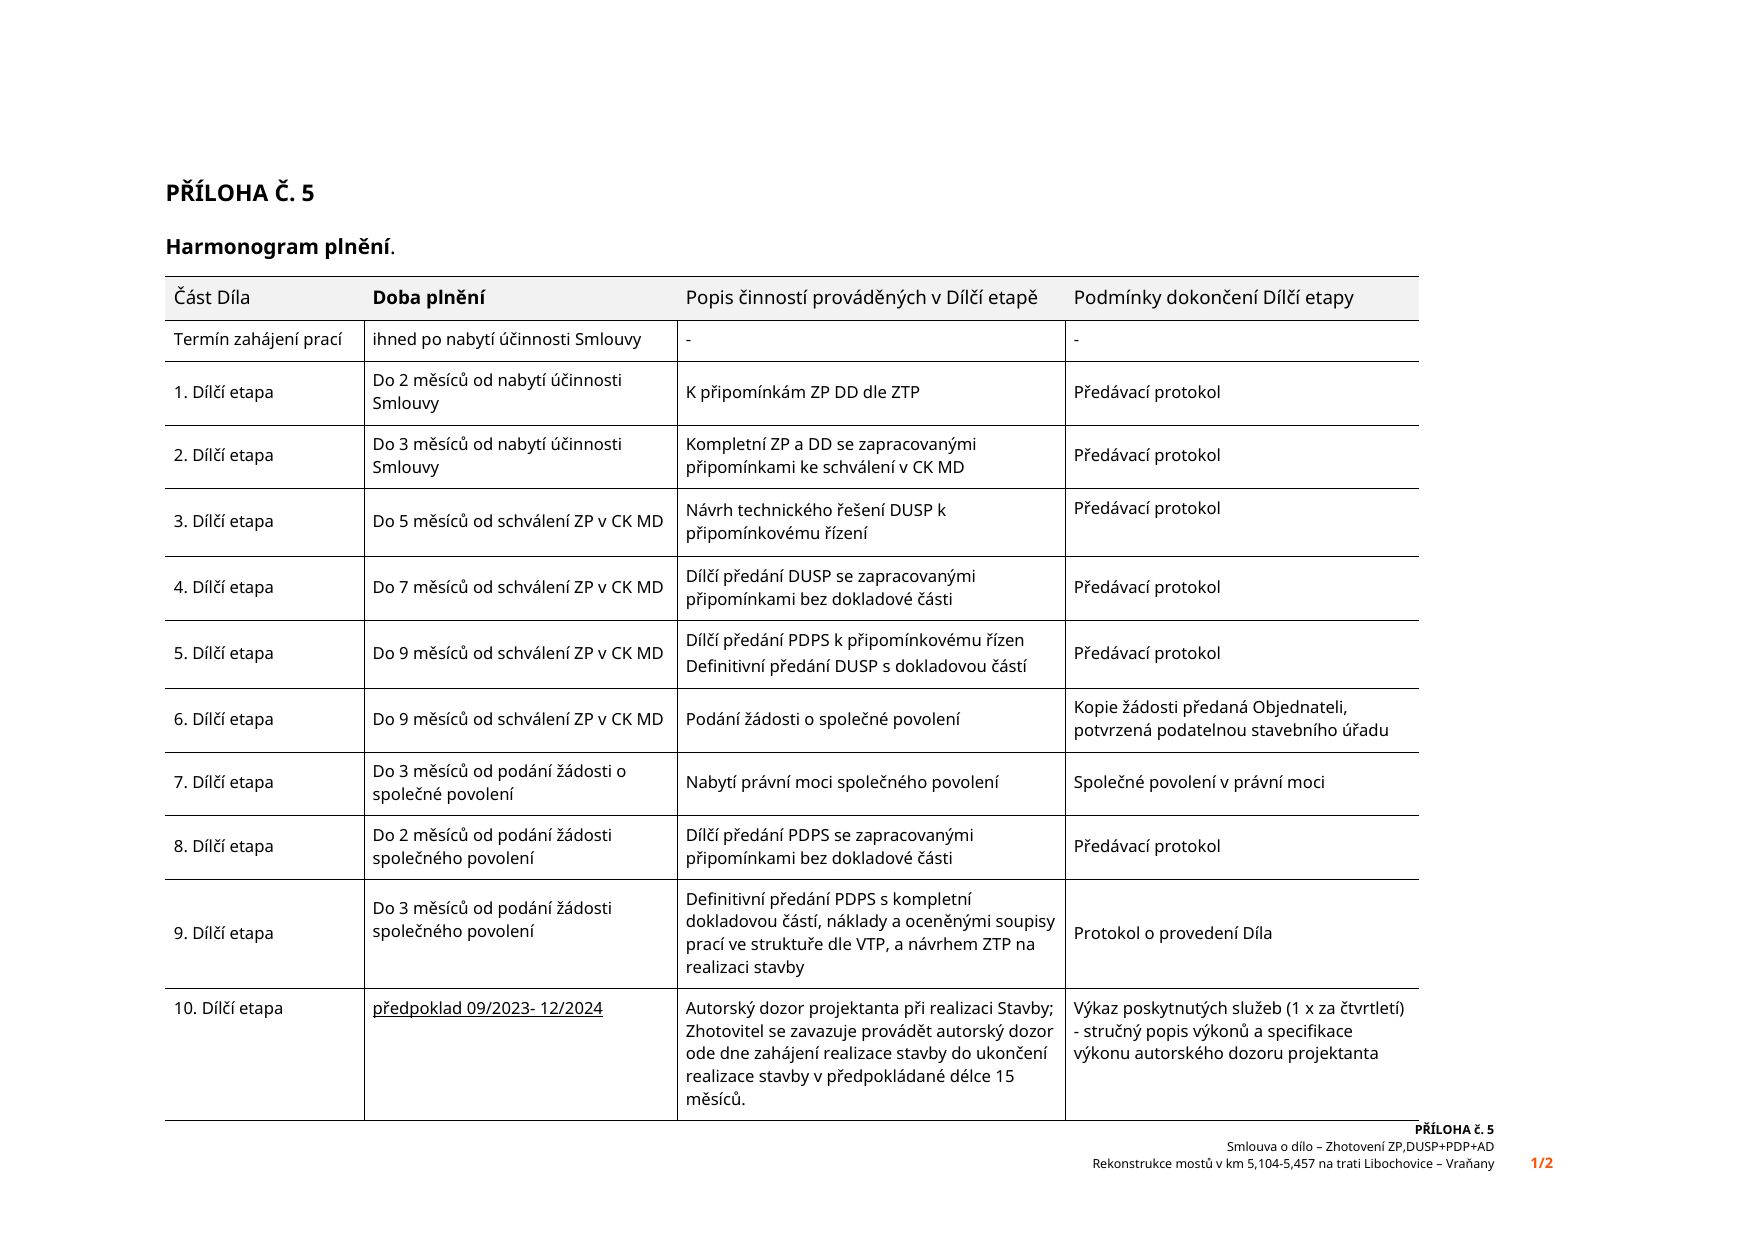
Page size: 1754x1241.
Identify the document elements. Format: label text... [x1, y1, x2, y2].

table_cell Definitivní předání PDPS s kompletní dokladovou částí, náklady a oceněnými soupisy prací ve struktuře dle VTP, a návrhem ZTP na realizaci stavby [678, 880, 1065, 988]
table_cell Termín zahájení prací [165, 321, 364, 361]
table_cell 1. Dílčí etapa [165, 362, 364, 424]
table_cell 4. Dílčí etapa [165, 557, 364, 620]
table_header Popis činností prováděných v Dílčí etapě [677, 277, 1065, 320]
table_header Doba plnění [364, 277, 677, 320]
table_cell Do 3 měsíců od podání žádosti o společné povolení [365, 753, 677, 815]
table_cell Předávací protokol [1066, 557, 1419, 620]
table_cell 7. Dílčí etapa [165, 753, 364, 815]
table_cell Podání žádosti o společné povolení [678, 689, 1065, 752]
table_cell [365, 989, 677, 1120]
table_header Podmínky dokončení Dílčí etapy [1065, 277, 1419, 320]
table_cell Do 9 měsíců od schválení ZP v CK MD [365, 689, 677, 752]
table_cell 6. Dílčí etapa [165, 689, 364, 752]
table_cell Předávací protokol [1066, 489, 1419, 556]
table_cell Do 9 měsíců od schválení ZP v CK MD [365, 621, 677, 688]
table_cell 8. Dílčí etapa [165, 816, 364, 879]
table_cell Protokol o provedení Díla [1066, 880, 1419, 988]
table_cell Do 2 měsíců od nabytí účinnosti Smlouvy [365, 362, 677, 424]
table_cell Společné povolení v právní moci [1066, 753, 1419, 815]
table_cell ihned po nabytí účinnosti Smlouvy [365, 321, 677, 361]
table_cell K připomínkám ZP DD dle ZTP [678, 362, 1065, 424]
table_cell 2. Dílčí etapa [165, 426, 364, 488]
text Příloha č. 5 [165, 177, 1588, 208]
table_cell Do 5 měsíců od schválení ZP v CK MD [365, 489, 677, 556]
table_cell Předávací protokol [1066, 426, 1419, 488]
table_cell Do 2 měsíců od podání žádosti společného povolení [365, 816, 677, 879]
table_cell Do 7 měsíců od schválení ZP v CK MD [365, 557, 677, 620]
table_cell - [678, 321, 1065, 361]
table_cell 9. Dílčí etapa [165, 880, 364, 988]
table_cell Do 3 měsíců od nabytí účinnosti Smlouvy [365, 426, 677, 488]
table_cell - [1066, 321, 1419, 361]
table_cell Do 3 měsíců od podání žádosti společného povolení [365, 880, 677, 988]
table_cell Nabytí právní moci společného povolení [678, 753, 1065, 815]
table_cell 5. Dílčí etapa [165, 621, 364, 688]
table_cell Předávací protokol [1066, 816, 1419, 879]
table_cell Návrh technického řešení DUSP k připomínkovému řízení [678, 489, 1065, 556]
table_cell Předávací protokol [1066, 362, 1419, 424]
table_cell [1066, 989, 1419, 1120]
table_cell 10. Dílčí etapa [165, 989, 364, 1120]
table_cell Předávací protokol [1066, 621, 1419, 688]
text Harmonogram plnění. [165, 232, 1588, 261]
table_header Část Díla [165, 277, 364, 320]
table_cell Dílčí předání PDPS se zapracovanými připomínkami bez dokladové části [678, 816, 1065, 879]
table_cell 3. Dílčí etapa [165, 489, 364, 556]
table_cell Dílčí předání PDPS k připomínkovému řízen Definitivní předání DUSP s dokladovou částí [678, 621, 1065, 688]
table_cell Kompletní ZP a DD se zapracovanými připomínkami ke schválení v CK MD [678, 426, 1065, 488]
table_cell Dílčí předání DUSP se zapracovanými připomínkami bez dokladové části [678, 557, 1065, 620]
table_cell Kopie žádosti předaná Objednateli, potvrzená podatelnou stavebního úřadu [1066, 689, 1419, 752]
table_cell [678, 989, 1065, 1120]
